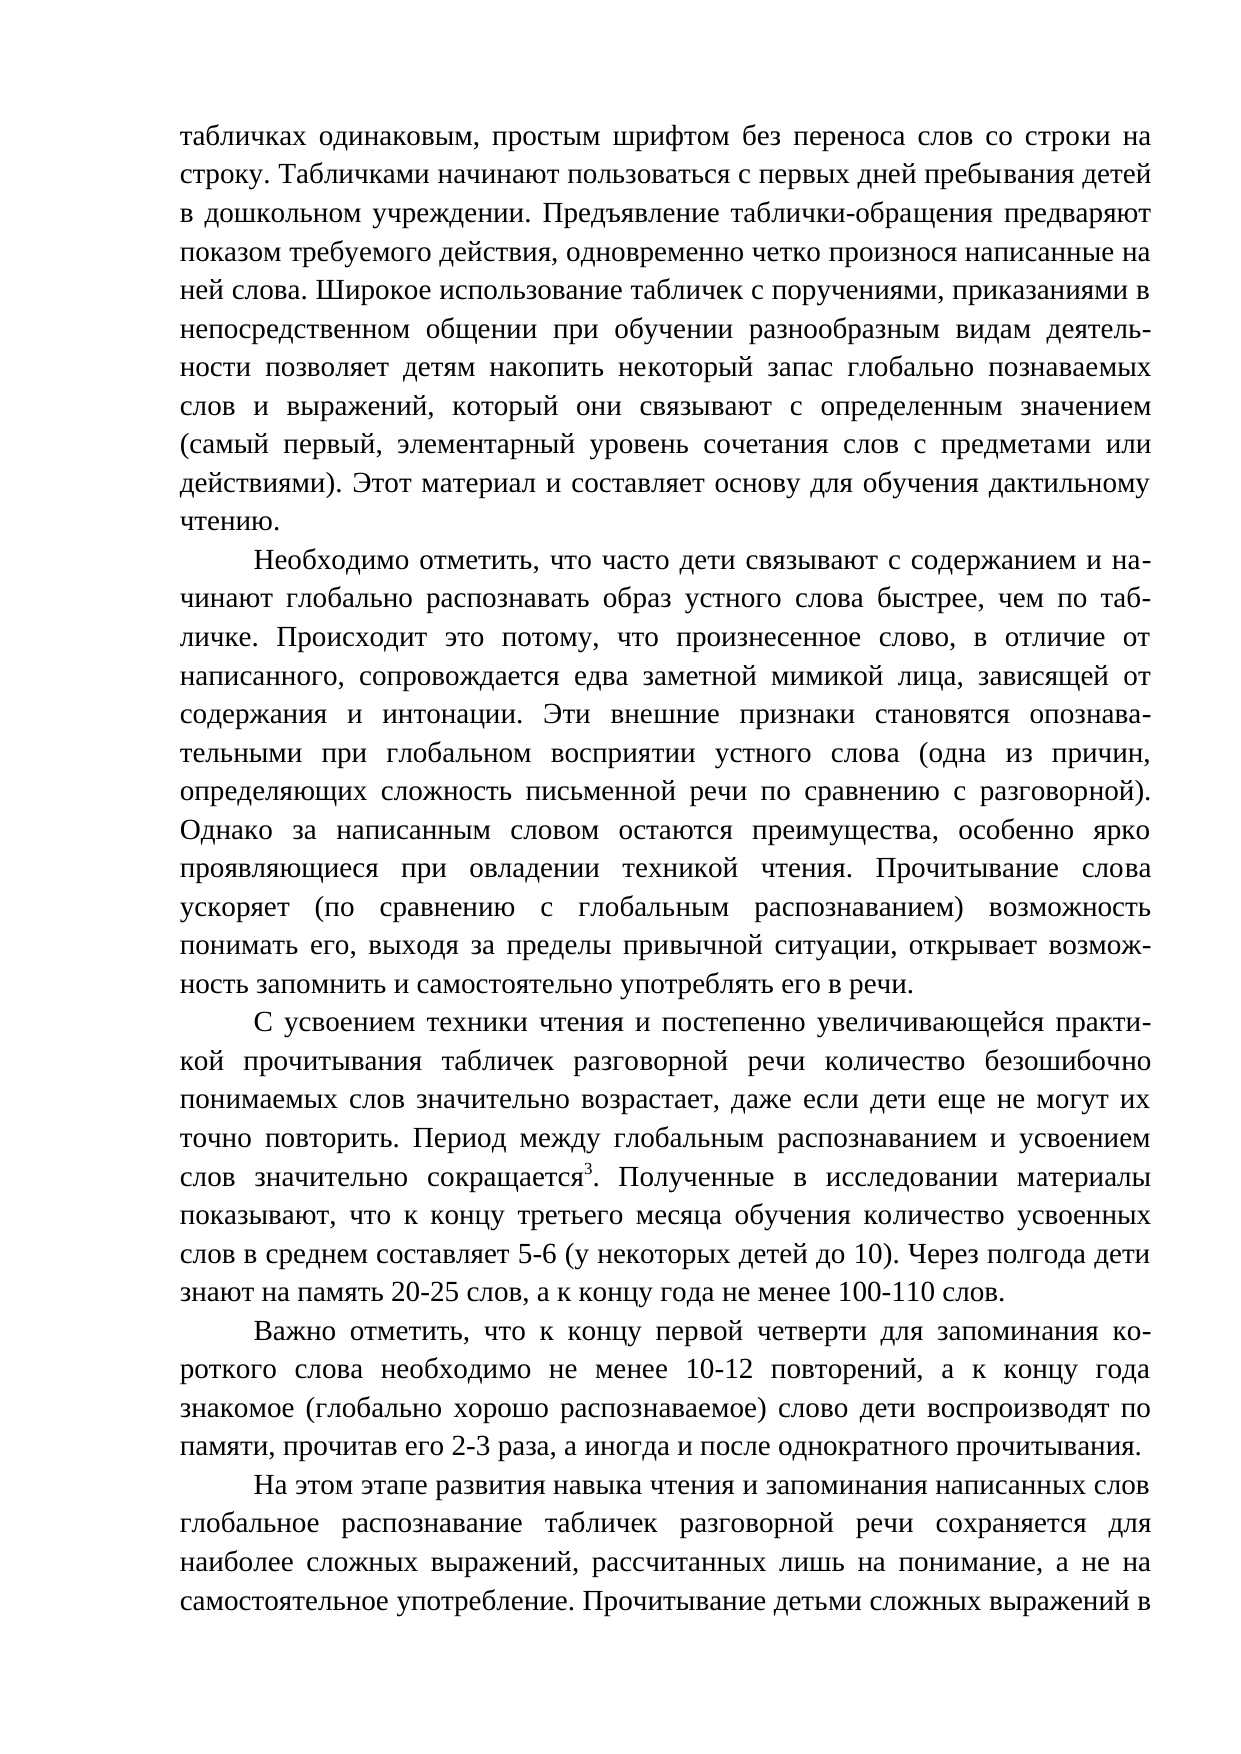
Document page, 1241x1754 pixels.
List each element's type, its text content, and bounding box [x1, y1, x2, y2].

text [179, 1467, 1151, 1616]
text Необходимо отметить, что часто дети связывают с содержанием и начинают глобально распознавать образ устного слова быстрее, чем по табличке. Происходит это потому, что произнесенное слово, в отличие от написанного, сопровождается едва заметной мимикой лица, зависящей от содержания и интонации. Эти внешние признаки становятся опознавательными при глобальном восприятии устного слова (одна из причин, определяющих сложность письменной речи по сравнению с разговорной). Однако за написанным словом остаются преимущества, особенно ярко проявляющиеся при овладении техникой чтения. Прочитывание слова ускоряет (по сравнению с глобальным распознаванием) возможность понимать его, выходя за пределы привычной ситуации, открывает возможность запомнить и самостоятельно употреблять его в речи. [179, 542, 1151, 999]
text Важно отметить, что к концу первой четверти для запоминания короткого слова необходимо не менее 10-12 повторений, а к концу года знакомое (глобально хорошо распознаваемое) слово дети воспроизводят по памяти, прочитав его 2-3 раза, а иногда и после однократного прочитывания. [179, 1313, 1151, 1462]
text С усвоением техники чтения и постепенно увеличивающейся практикой прочитывания табличек разговорной речи количество безошибочно понимаемых слов значительно возрастает, даже если дети еще не могут их точно повторить. Период между глобальным распознаванием и усвоением слов значительно сокращается3. Полученные в исследовании материалы показывают, что к концу третьего месяца обучения количество усвоенных слов в среднем составляет 5-6 (у некоторых детей до 10). Через полгода дети знают на память 20-25 слов, а к концу года не менее 100-110 слов. [179, 1004, 1151, 1308]
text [179, 118, 1151, 537]
